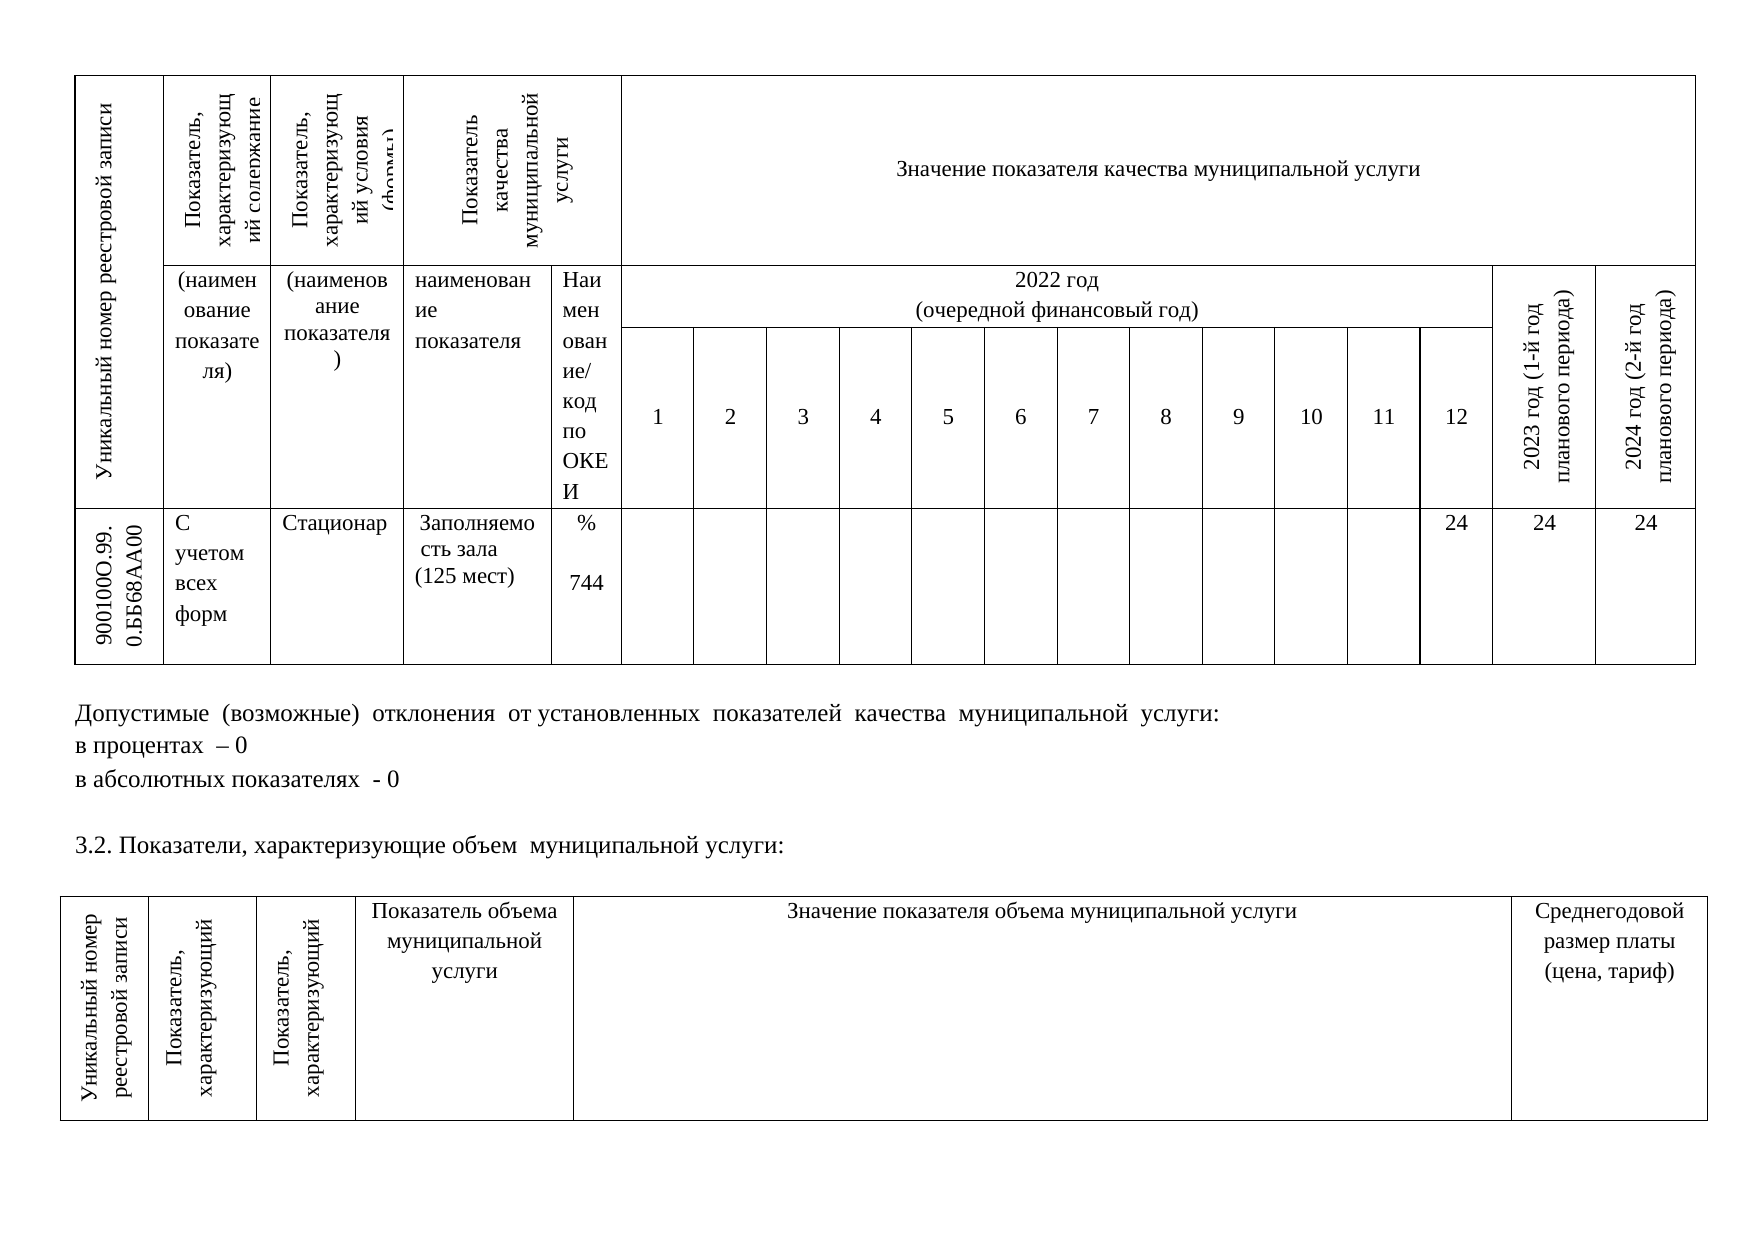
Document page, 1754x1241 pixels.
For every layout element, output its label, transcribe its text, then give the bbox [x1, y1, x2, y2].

table_header Показатель объема муниципальной услуги [356, 897, 573, 1120]
table_cell 900100О.99.0.ББ68АА00002 [76, 509, 163, 663]
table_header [257, 897, 355, 1120]
table_cell Заполняемость зала (125 мест) [404, 509, 551, 663]
table_cell 24 [1596, 509, 1695, 663]
table_cell 1 [622, 328, 693, 508]
table_cell Стационар [271, 509, 403, 663]
table_cell 7 [1058, 328, 1129, 508]
table_cell 2024 год (2-й год планового периода) [1596, 266, 1695, 508]
table_cell [1203, 509, 1274, 663]
table_header Значение показателя объема муниципальной услуги [574, 897, 1511, 1120]
table_header Среднегодовой размер платы (цена, тариф) [1512, 897, 1707, 1120]
table_header Значение показателя качества муниципальной услуги [622, 76, 1695, 265]
table_cell [840, 509, 911, 663]
table_cell (наименование показателя) [164, 266, 270, 508]
table_cell 9 [1203, 328, 1274, 508]
table_cell 8 [1130, 328, 1202, 508]
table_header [61, 897, 148, 1120]
table_cell 11 [1348, 328, 1419, 508]
table_cell [1058, 509, 1129, 663]
table_cell 24 [1493, 509, 1595, 663]
table_cell [622, 509, 693, 663]
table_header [149, 897, 256, 1120]
table_cell [912, 509, 984, 663]
table_cell 5 [912, 328, 984, 508]
table_cell Наименование/ код по ОКЕИ [552, 266, 621, 508]
table_cell [1348, 509, 1419, 663]
table_cell наименование показателя [404, 266, 551, 508]
table_cell [1130, 509, 1202, 663]
text 3.2. Показатели, характеризующие объем муниципальной услуги: [75, 830, 1679, 858]
table_cell 6 [985, 328, 1057, 508]
table_cell 2 [694, 328, 766, 508]
table_cell 24 [1421, 509, 1492, 663]
table_cell С учетом всех форм [164, 509, 270, 663]
table_cell [985, 509, 1057, 663]
table_cell 2023 год (1-й год планового периода) [1493, 266, 1595, 508]
table_header Показатель, характеризующий содержание муниципальной услуги [164, 76, 270, 265]
table_cell [767, 509, 839, 663]
text в абсолютных показателях - 0 [75, 764, 1679, 792]
table_cell % 744 [552, 509, 621, 663]
table_cell 10 [1275, 328, 1347, 508]
table_cell [1275, 509, 1347, 663]
table_header Показатель качества муниципальной услуги [404, 76, 621, 265]
table_cell 3 [767, 328, 839, 508]
table_header Уникальный номер реестровой записи [76, 76, 163, 508]
text в процентах – 0 [75, 731, 1679, 759]
table_cell 12 [1421, 328, 1492, 508]
table_cell 2022 год (очередной финансовый год) [622, 266, 1492, 327]
table_cell 4 [840, 328, 911, 508]
table_cell (наименование показателя) [271, 266, 403, 508]
text Допустимые (возможные) отклонения от установленных показателей качества муниципальной услуги: [75, 698, 1679, 726]
table_cell [694, 509, 766, 663]
table_header Показатель, характеризующий условия (формы) оказания государственной услуги [271, 76, 403, 265]
